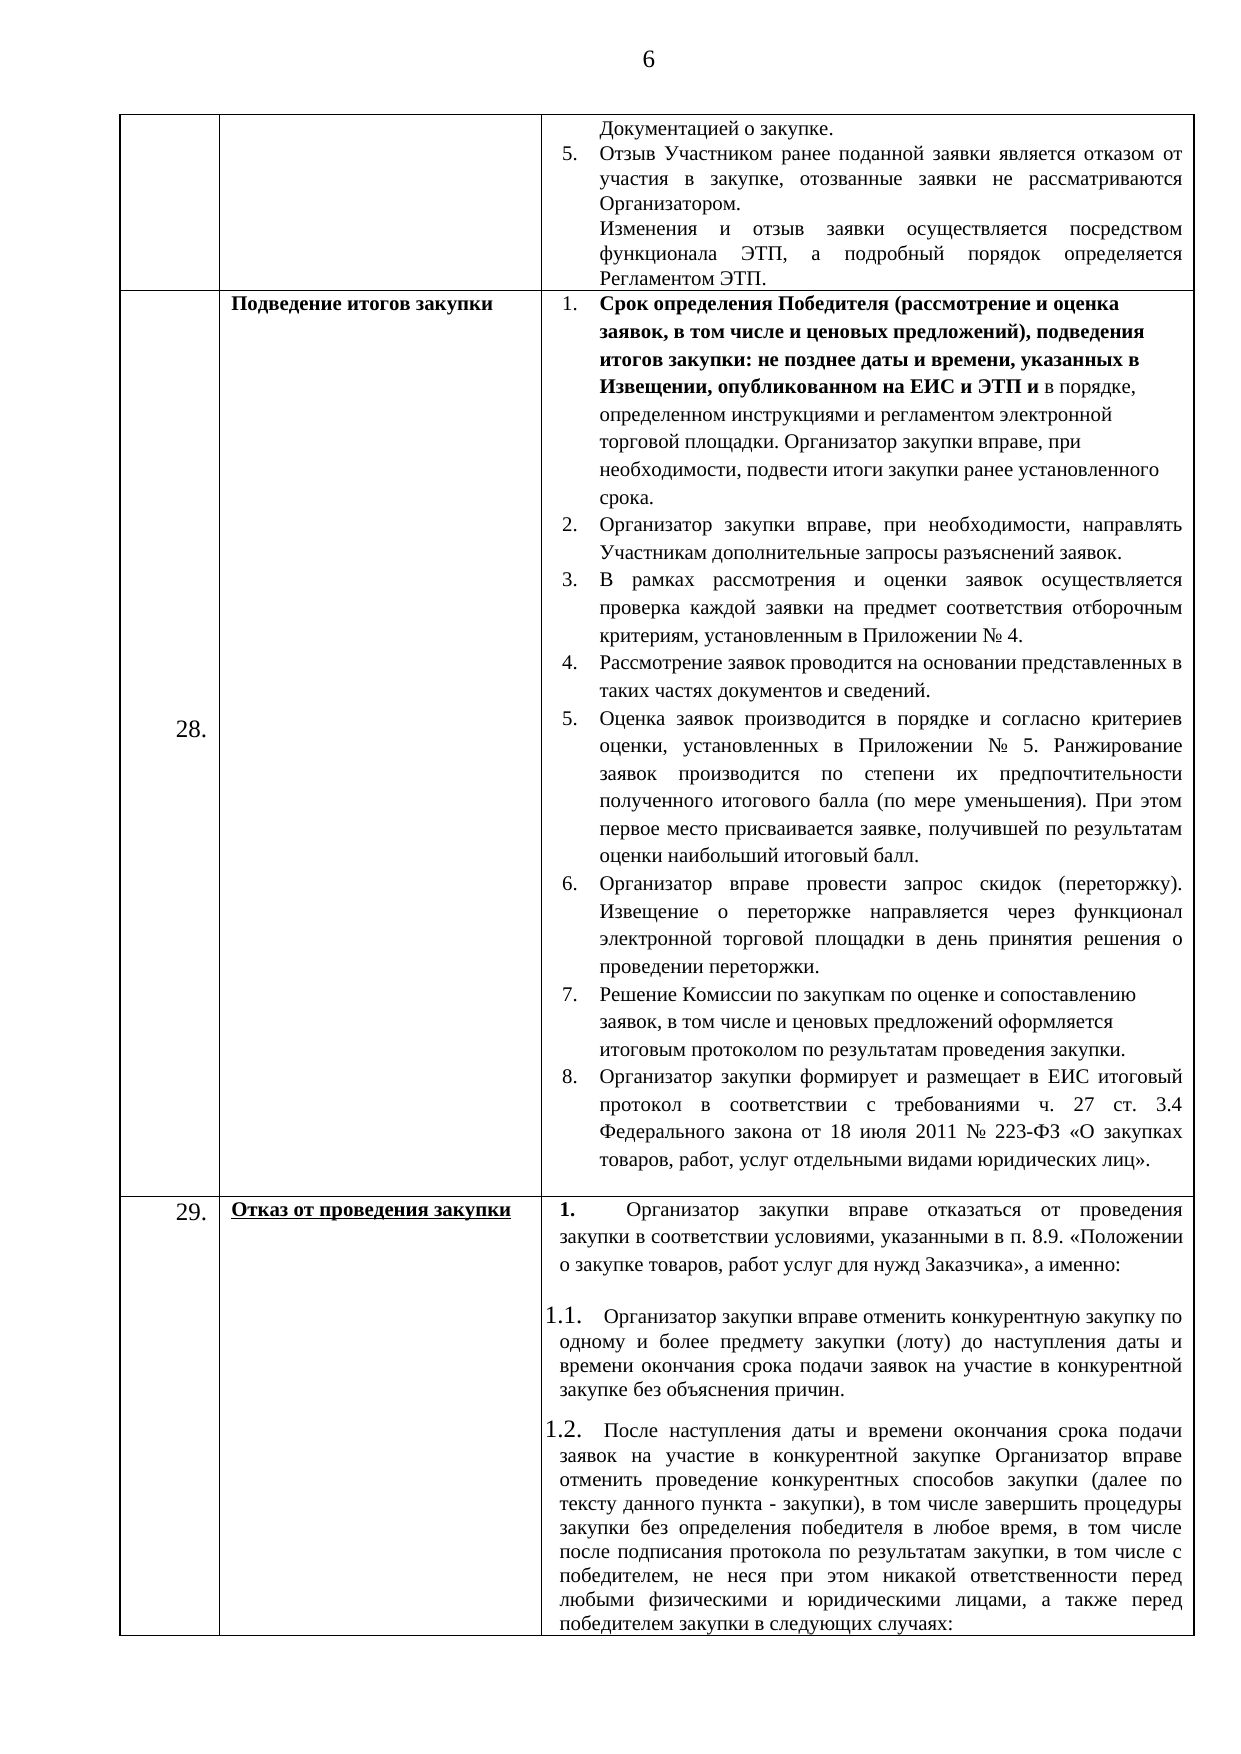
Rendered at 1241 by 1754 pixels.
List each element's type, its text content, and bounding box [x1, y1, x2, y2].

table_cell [220, 115, 541, 290]
table_cell [121, 291, 219, 1196]
table_cell Подведение итогов закупки [220, 291, 541, 1196]
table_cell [542, 115, 1193, 290]
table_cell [220, 1197, 541, 1635]
table_cell [121, 115, 219, 290]
table_cell [121, 1197, 219, 1635]
table_cell Срок определения Победителя (рассмотрение и оценка заявок, в том числе и ценовых предложений), подведения итогов закупки: не позднее даты и времени, указанных в Извещении, опубликованном на ЕИС и ЭТП и в порядке, определенном инструкциями и регламентом электронной торговой площадки. Организатор закупки вправе, при необходимости, подвести итоги закупки ранее установленного срока. Организатор закупки вправе, при необходимости, направлять Участникам дополнительные запросы разъяснений заявок. В рамках рассмотрения и оценки заявок осуществляется проверка каждой заявки на предмет соответствия отборочным критериям, установленным в Приложении № 4. Рассмотрение заявок проводится на основании представленных в таких частях документов и сведений. Оценка заявок производится в порядке и согласно критериев оценки, установленных в Приложении № 5. Ранжирование заявок производится по степени их предпочтительности полученного итогового балла (по мере уменьшения). При этом первое место присваивается заявке, получившей по результатам оценки наибольший итоговый балл. Организатор вправе провести запрос скидок (переторжку). Извещение о переторжке направляется через функционал электронной торговой площадки в день принятия решения о проведении переторжки. Решение Комиссии по закупкам по оценке и сопоставлению заявок, в том числе и ценовых предложений оформляется итоговым протоколом по результатам проведения закупки. Организатор закупки формирует и размещает в ЕИС итоговый протокол в соответствии с требованиями ч. 27 ст. 3.4 Федерального закона от 18 июля 2011 № 223-ФЗ «О закупках товаров, работ, услуг отдельными видами юридических лиц». [542, 291, 1193, 1196]
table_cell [542, 1197, 1193, 1635]
